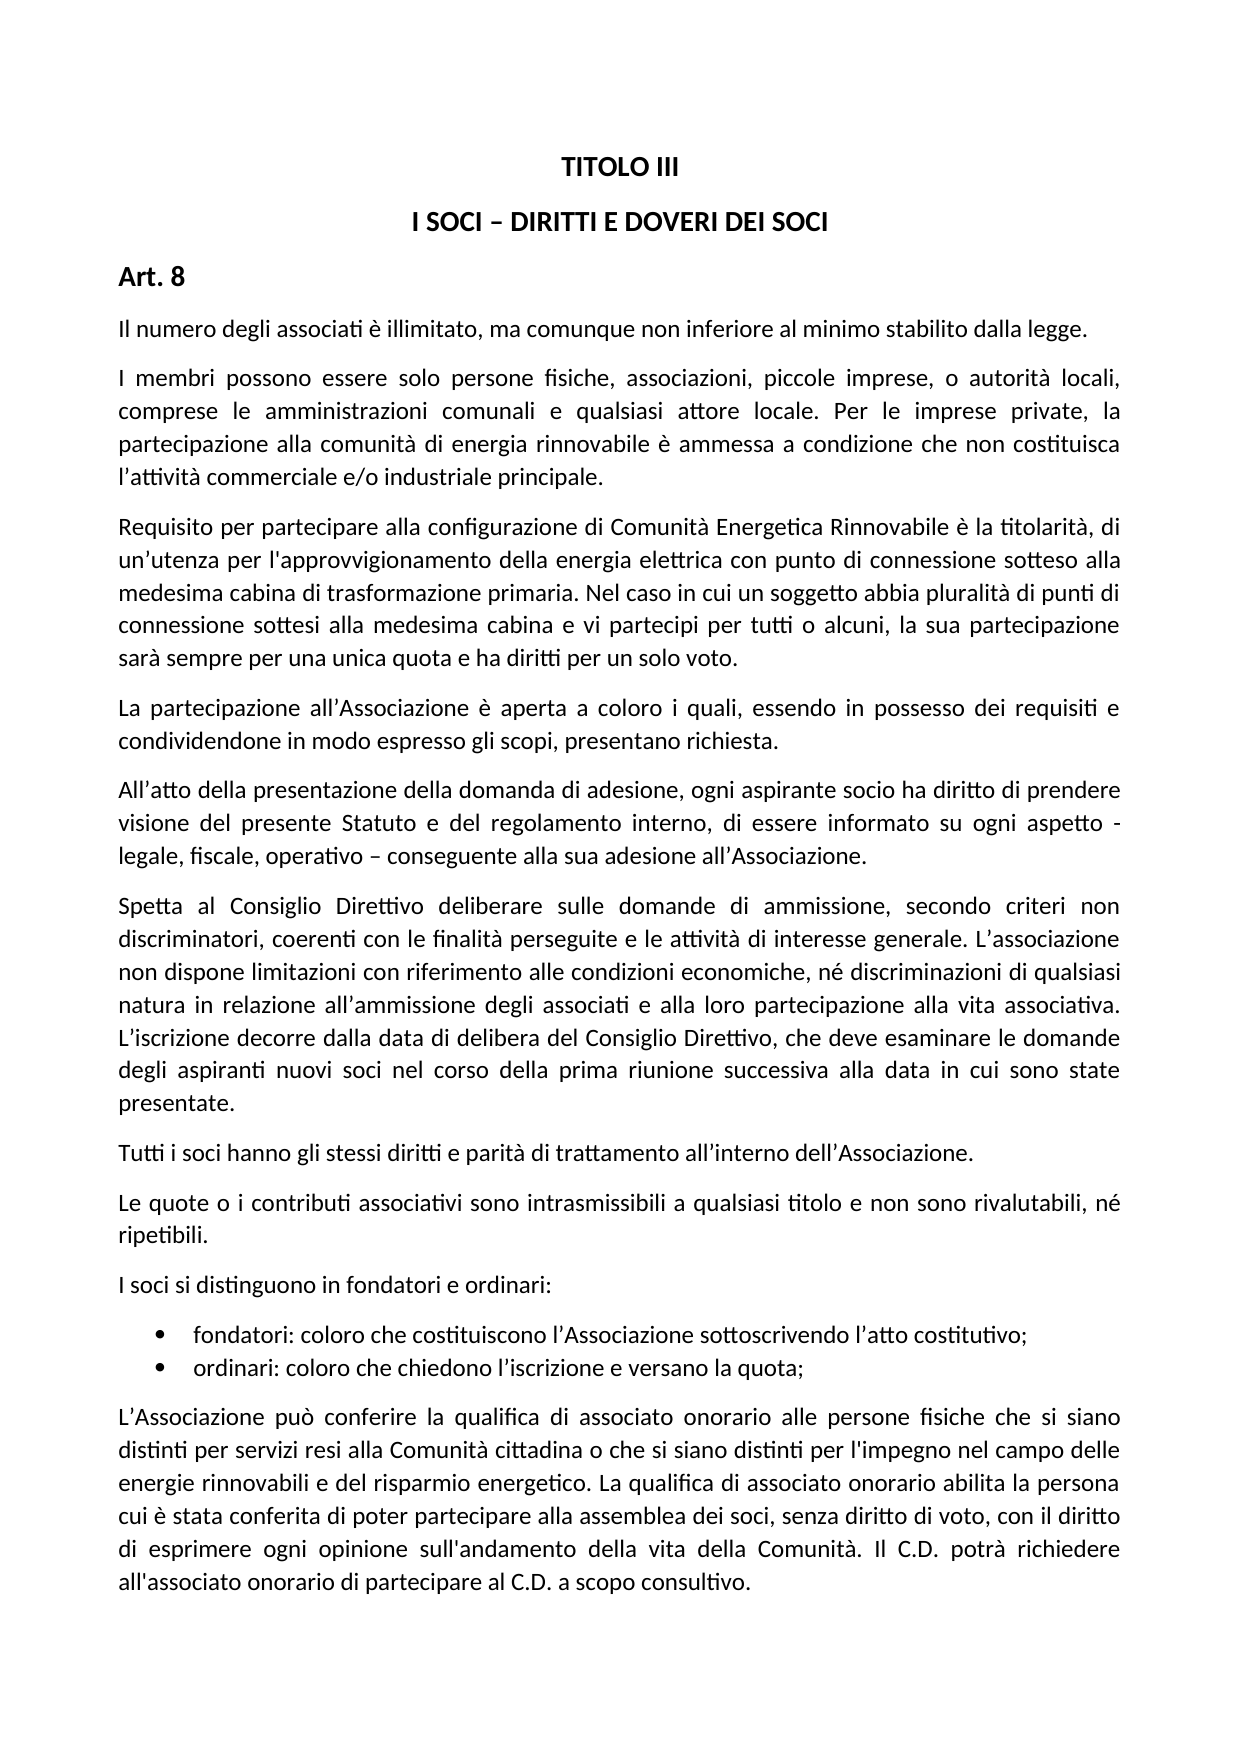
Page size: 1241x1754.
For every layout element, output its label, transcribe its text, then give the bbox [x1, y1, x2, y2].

list fondatori: coloro che costituiscono l’Associazione sottoscrivendo l’atto costitutivo; [156, 1319, 1122, 1349]
text Le quote o i contributi associativi sono intrasmissibili a qualsiasi titolo e non sono rivalutabili, né ripetibili. [118, 1187, 1122, 1250]
text L’Associazione può conferire la qualifica di associato onorario alle persone fisiche che si siano distinti per servizi resi alla Comunità cittadina o che si siano distinti per l'impegno nel campo delle energie rinnovabili e del risparmio energetico. La qualifica di associato onorario abilita la persona cui è stata conferita di poter partecipare alla assemblea dei soci, senza diritto di voto, con il diritto di esprimere ogni opinione sull'andamento della vita della Comunità. Il C.D. potrà richiedere all'associato onorario di partecipare al C.D. a scopo consultivo. [118, 1401, 1122, 1596]
text La partecipazione all’Associazione è aperta a coloro i quali, essendo in possesso dei requisiti e condividendone in modo espresso gli scopi, presentano richiesta. [118, 692, 1122, 756]
list ordinari: coloro che chiedono l’iscrizione e versano la quota; [156, 1352, 1122, 1382]
text Art. 8 [118, 258, 1122, 293]
text I soci si distinguono in fondatori e ordinari: [118, 1269, 1122, 1300]
text All’atto della presentazione della domanda di adesione, ogni aspirante socio ha diritto di prendere visione del presente Statuto e del regolamento interno, di essere informato su ogni aspetto -legale, fiscale, operativo – conseguente alla sua adesione all’Associazione. [118, 774, 1122, 871]
text Tutti i soci hanno gli stessi diritti e parità di trattamento all’interno dell’Associazione. [118, 1137, 1122, 1168]
text I SOCI – DIRITTI E DOVERI DEI SOCI [118, 203, 1122, 238]
text TITOLO III [118, 148, 1122, 183]
text Requisito per partecipare alla configurazione di Comunità Energetica Rinnovabile è la titolarità, di un’utenza per l'approvvigionamento della energia elettrica con punto di connessione sotteso alla medesima cabina di trasformazione primaria. Nel caso in cui un soggetto abbia pluralità di punti di connessione sottesi alla medesima cabina e vi partecipi per tutti o alcuni, la sua partecipazione sarà sempre per una unica quota e ha diritti per un solo voto. [118, 511, 1122, 673]
text I membri possono essere solo persone fisiche, associazioni, piccole imprese, o autorità locali, comprese le amministrazioni comunali e qualsiasi attore locale. Per le imprese private, la partecipazione alla comunità di energia rinnovabile è ammessa a condizione che non costituisca l’attività commerciale e/o industriale principale. [118, 362, 1122, 492]
text Spetta al Consiglio Direttivo deliberare sulle domande di ammissione, secondo criteri non discriminatori, coerenti con le finalità perseguite e le attività di interesse generale. L’associazione non dispone limitazioni con riferimento alle condizioni economiche, né discriminazioni di qualsiasi natura in relazione all’ammissione degli associati e alla loro partecipazione alla vita associativa. L’iscrizione decorre dalla data di delibera del Consiglio Direttivo, che deve esaminare le domande degli aspiranti nuovi soci nel corso della prima riunione successiva alla data in cui sono state presentate. [118, 890, 1122, 1118]
text Il numero degli associati è illimitato, ma comunque non inferiore al minimo stabilito dalla legge. [118, 313, 1122, 343]
